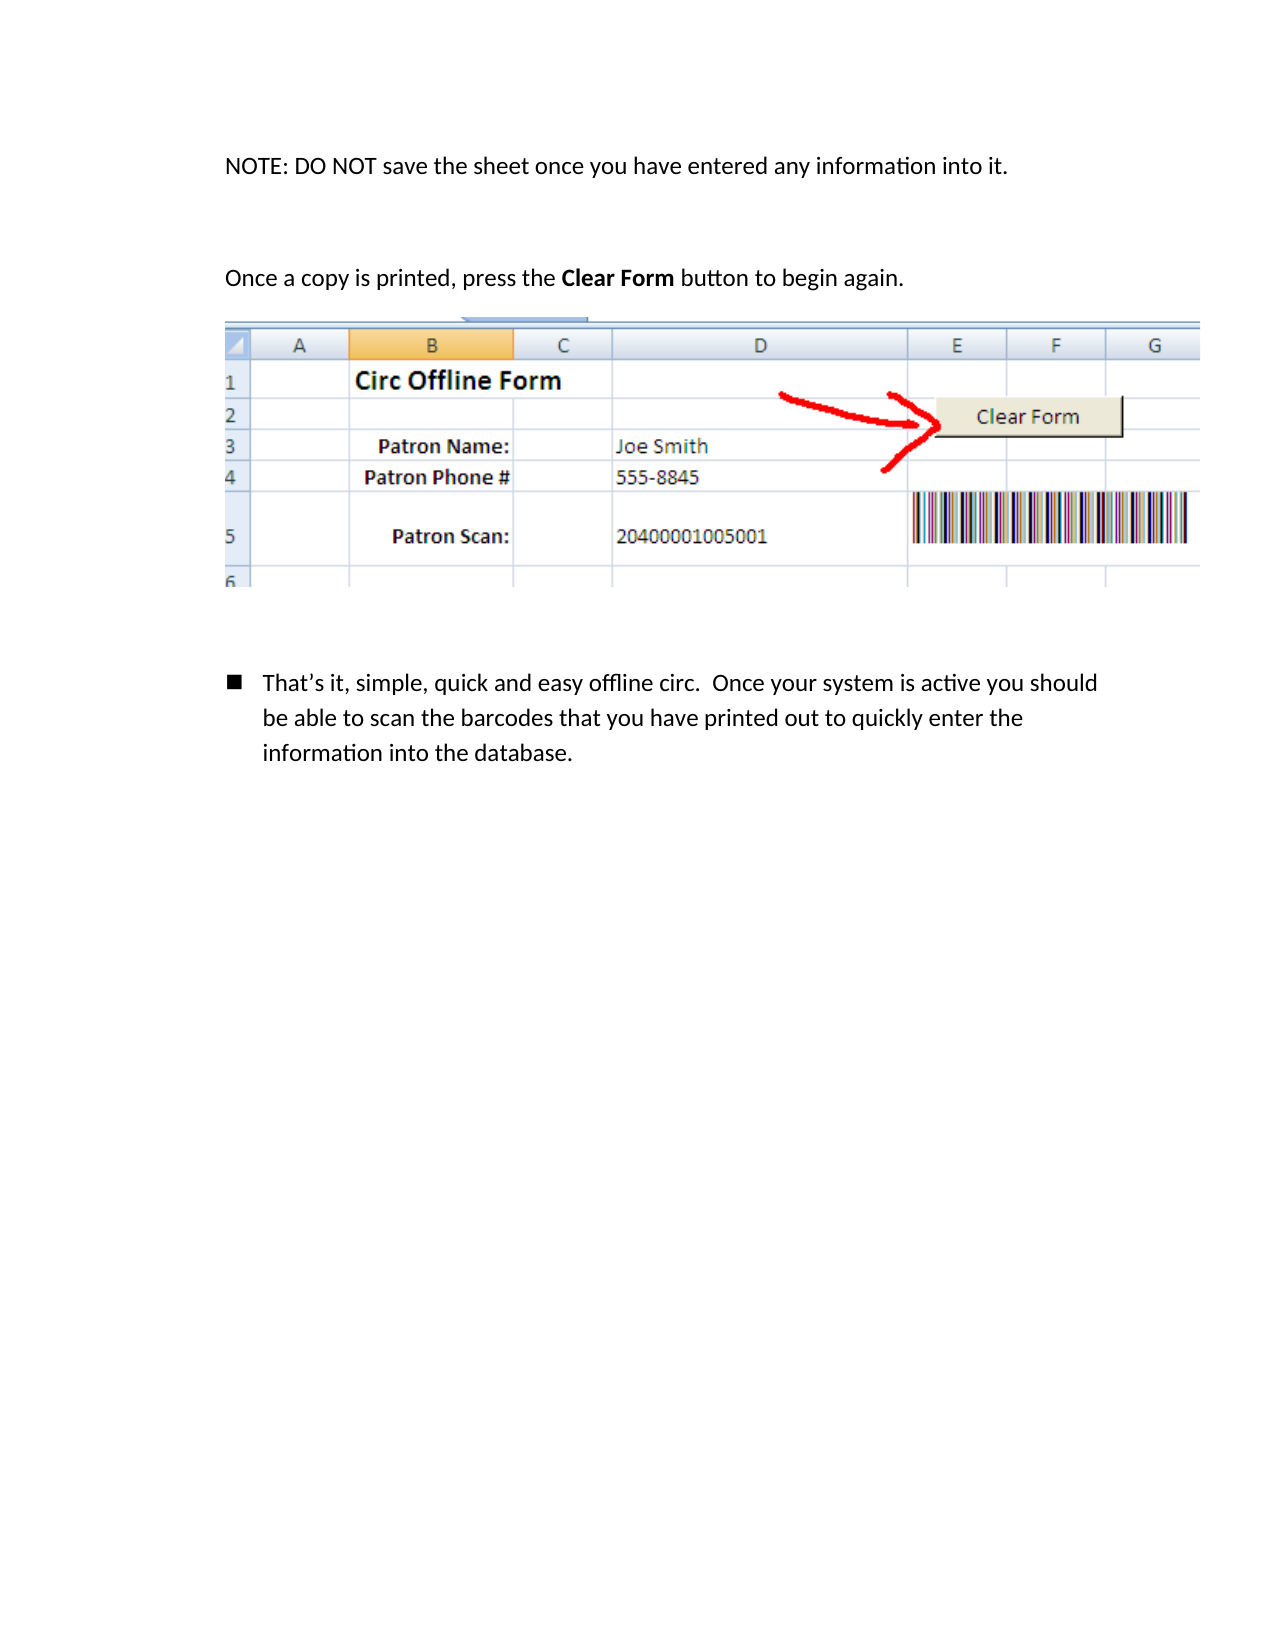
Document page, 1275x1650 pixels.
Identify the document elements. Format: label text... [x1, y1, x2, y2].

text NOTE: DO NOT save the sheet once you have entered any information into it. [150, 150, 1125, 181]
list That’s it, simple, quick and easy offline circ. Once your system is active you should be able to scan the barcodes that you have printed out to quickly enter the information into the database. [225, 667, 1125, 768]
text Once a copy is printed, press the Clear Form button to begin again. [150, 262, 1125, 292]
picture [225, 317, 1200, 587]
